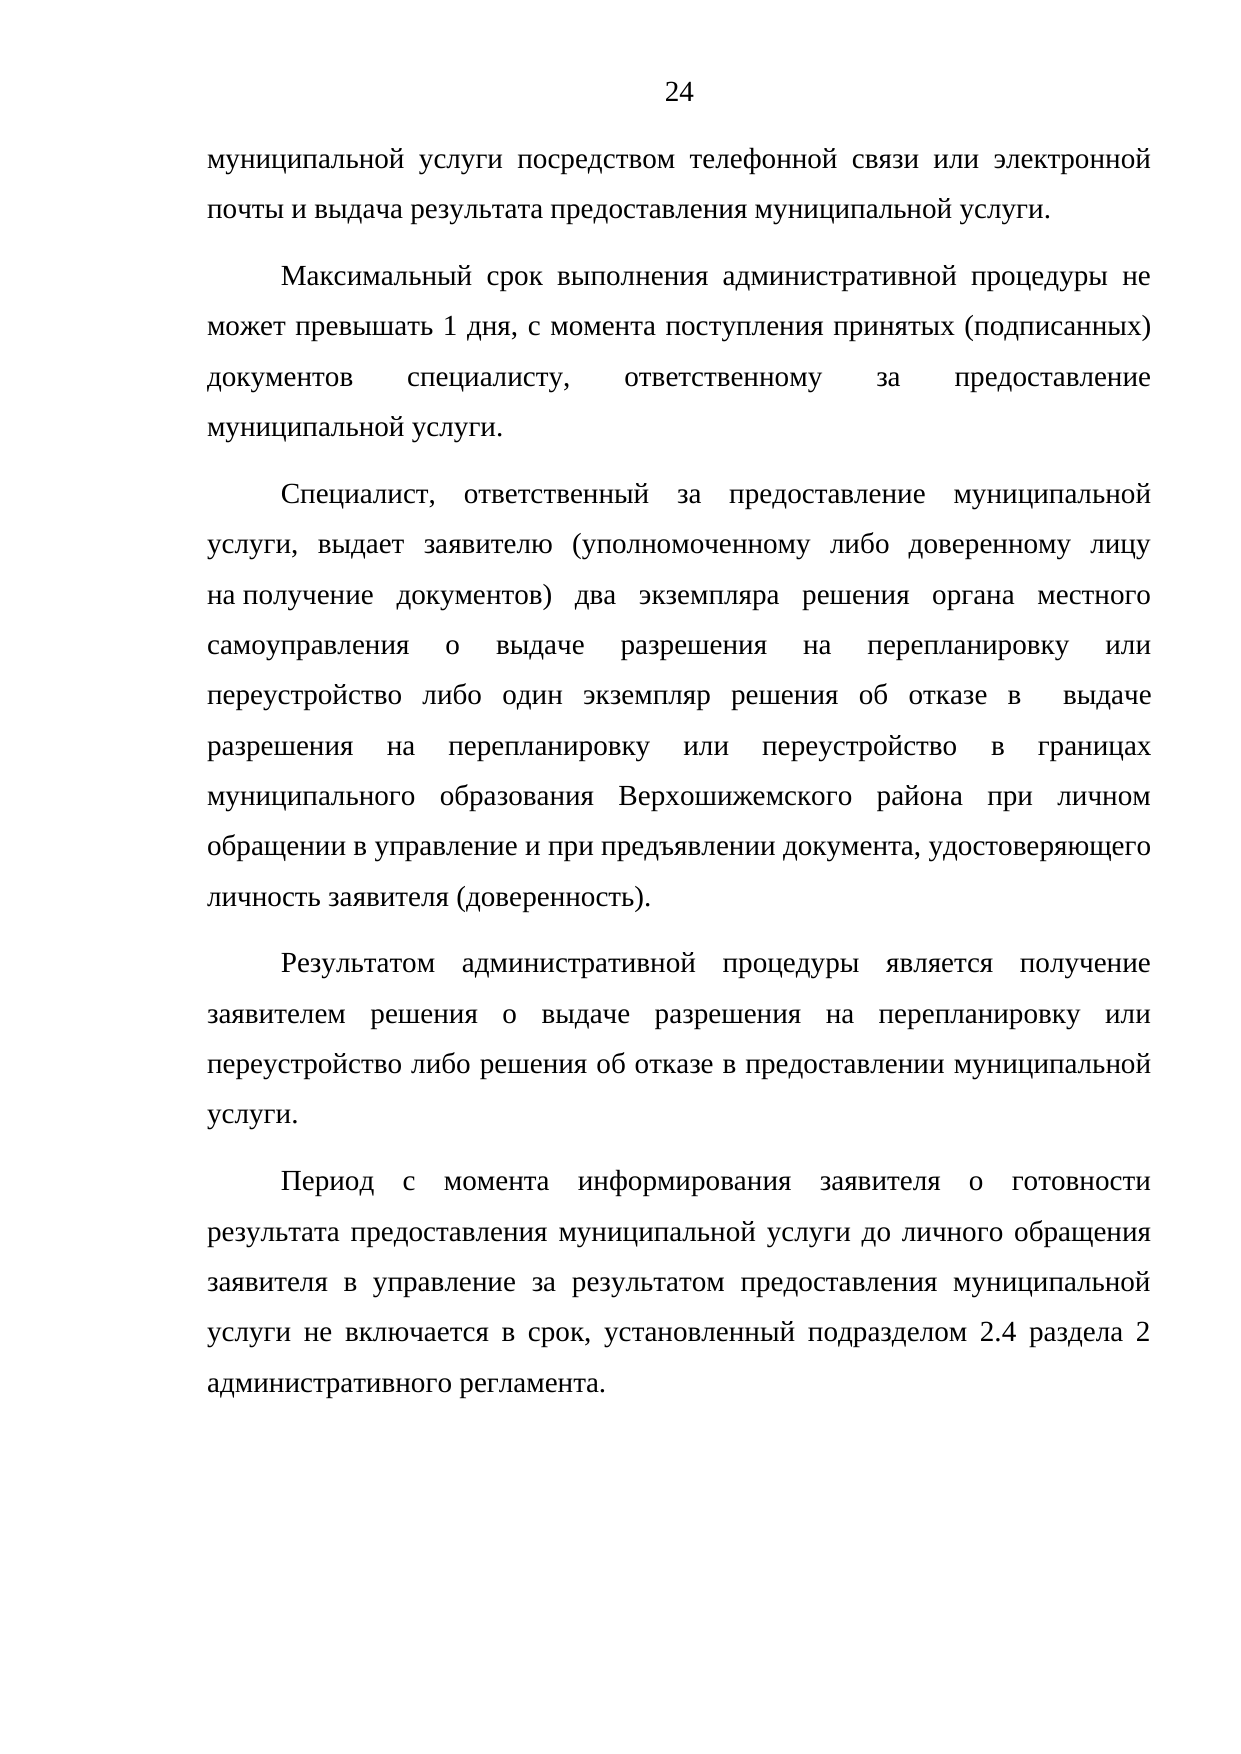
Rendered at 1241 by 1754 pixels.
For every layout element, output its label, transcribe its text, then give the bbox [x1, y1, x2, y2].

text Максимальный срок выполнения административной процедуры не может превышать 1 дня, с момента поступления принятых (подписанных) документов специалисту, ответственному за предоставление муниципальной услуги. [207, 258, 1152, 443]
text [207, 141, 1152, 225]
text Специалист, ответственный за предоставление муниципальной услуги, выдает заявителю (уполномоченному либо доверенному лицу на получение документов) два экземпляра решения органа местного самоуправления о выдаче разрешения на перепланировку или переустройство либо один экземпляр решения об отказе в выдаче разрешения на перепланировку или переустройство в границах муниципального образования Верхошижемского района при личном обращении в управление и при предъявлении документа, удостоверяющего личность заявителя (доверенность). [207, 476, 1152, 912]
text Результатом административной процедуры является получение заявителем решения о выдаче разрешения на перепланировку или переустройство либо решения об отказе в предоставлении муниципальной услуги. [207, 946, 1152, 1130]
text Период с момента информирования заявителя о готовности результата предоставления муниципальной услуги до личного обращения заявителя в управление за результатом предоставления муниципальной услуги не включается в срок, установленный подразделом 2.4 раздела 2 административного регламента. [207, 1163, 1152, 1398]
